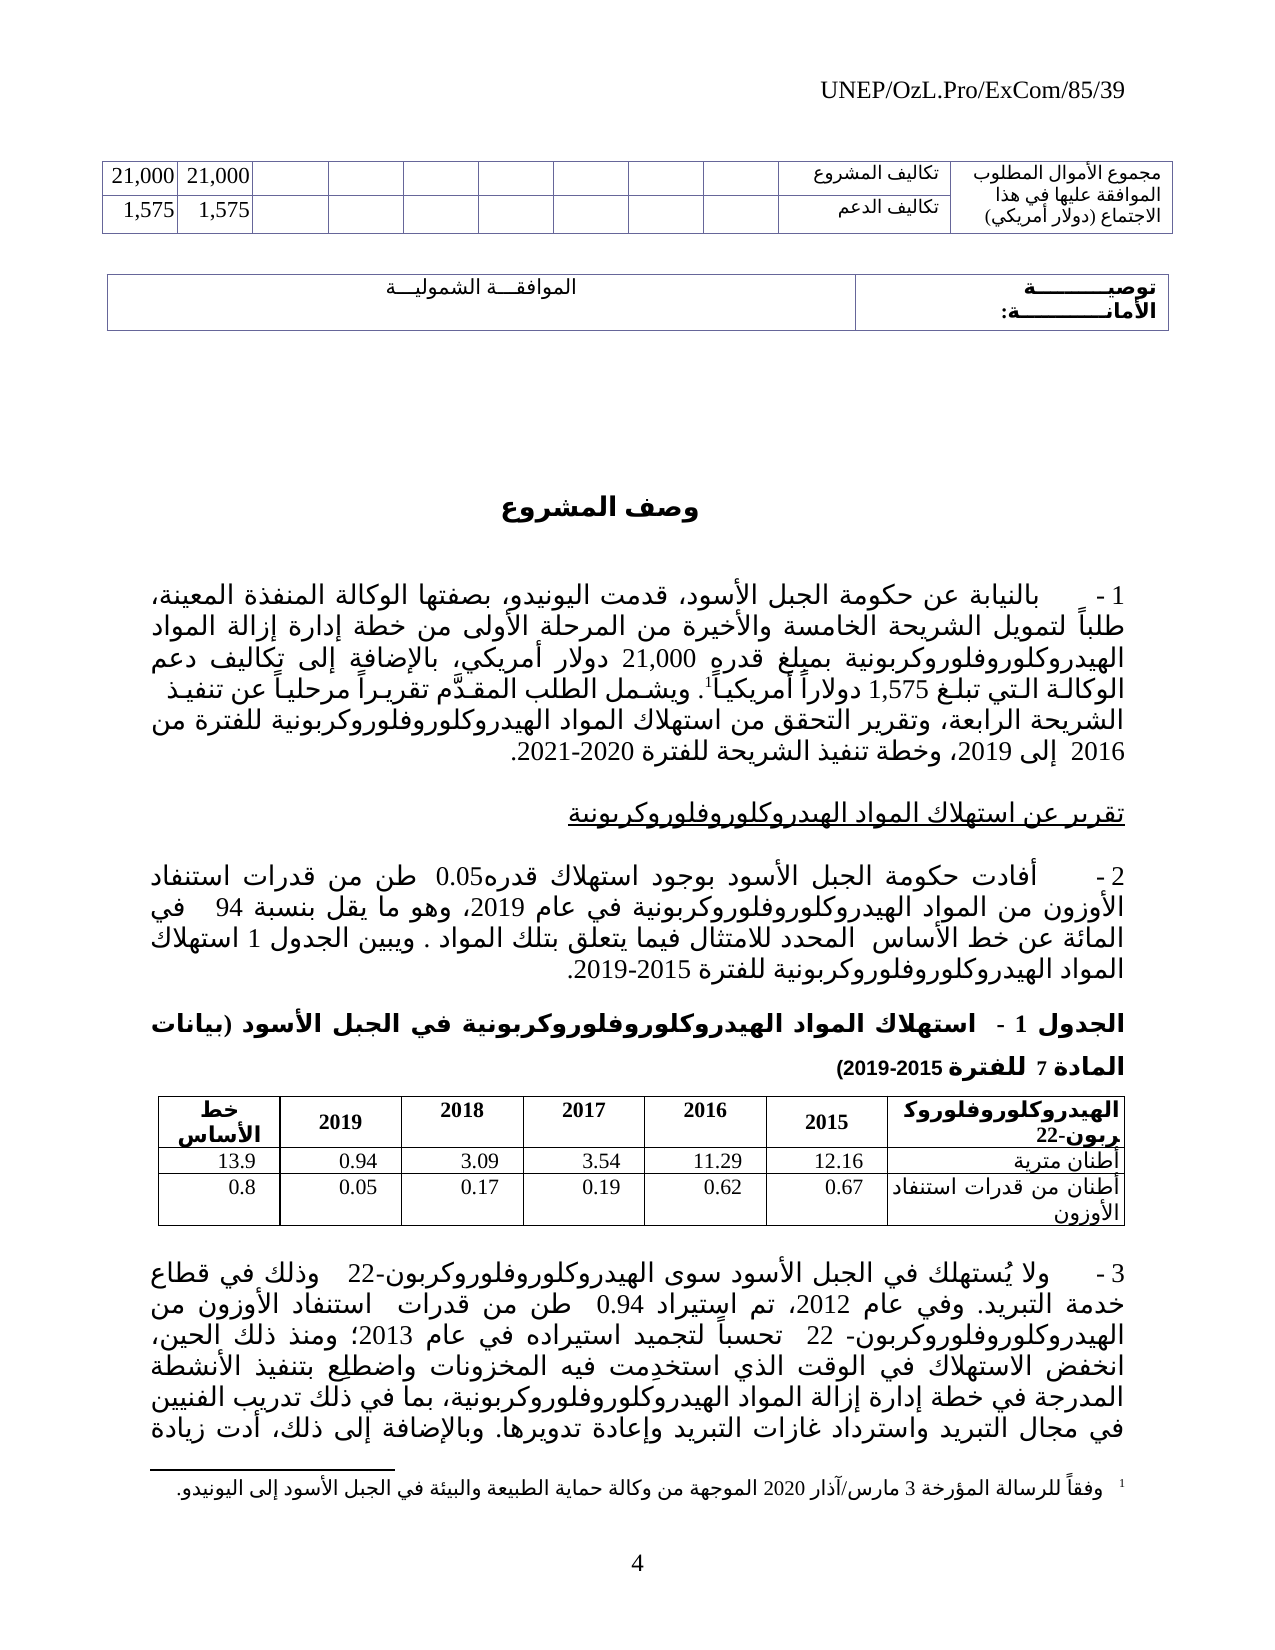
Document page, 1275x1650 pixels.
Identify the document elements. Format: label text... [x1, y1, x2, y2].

table_cell تكاليف المشروع [779, 162, 950, 195]
table_header 2015 [767, 1097, 887, 1147]
table_header خط الأساس [159, 1097, 279, 1147]
table_cell 0.67 [767, 1174, 887, 1225]
table_cell [554, 162, 628, 195]
text 2 - أفادت حكومة الجبل الأسود بوجود استهلاك قدره0.05 طن من قدرات استنفاد الأوزون من المواد الهيدروكلوروفلوروكربونية في عام 2019، وهو ما يقل بنسبة 94 في المائة عن خط الأساس المحدد للامتثال فيما يتعلق بتلك المواد . ويبين الجدول 1 استهلاك المواد الهيدروكلوروفلوروكربونية للفترة 2015-2019. [150, 860, 1125, 984]
table_header 2018 [402, 1097, 523, 1147]
table_header الموافقـــة الشموليـــة [108, 275, 855, 329]
table_cell [704, 162, 778, 195]
table_cell [253, 196, 328, 233]
table_cell [479, 162, 553, 195]
table_cell 0.19 [524, 1174, 644, 1225]
table_cell 21,000 [178, 162, 252, 195]
table_cell 0.8 [159, 1174, 279, 1225]
table_cell [479, 196, 553, 233]
table_cell 21,000 [103, 162, 177, 195]
table_cell أطنان من قدرات استنفاد الأوزون [888, 1174, 1124, 1225]
table_cell 0.17 [402, 1174, 523, 1225]
table_cell تكاليف الدعم [779, 196, 950, 233]
table_cell 0.94 [281, 1148, 401, 1173]
table_cell [629, 196, 703, 233]
table_cell أطنان مترية [888, 1148, 1124, 1173]
table_header 2016 [645, 1097, 766, 1147]
text 1 - بالنيابة عن حكومة الجبل الأسود، قدمت اليونيدو، بصفتها الوكالة المنفذة المعينة، طلباً لتمويل الشريحة الخامسة والأخيرة من المرحلة الأولى من خطة إدارة إزالة المواد الهيدروكلوروفلوروكربونية بمبلغ قدره 21,000 دولار أمريكي، بالإضافة إلى تكاليف دعم الوكالة التي تبلغ 1,575 دولاراً أمريكياً. ويشمل الطلب المقدَّم تقريراً مرحلياً عن تنفيذ الشريحة الرابعة، وتقرير التحقق من استهلاك المواد الهيدروكلوروفلوروكربونية للفترة من 2016 إلى 2019، وخطة تنفيذ الشريحة للفترة 2020-2021. [150, 579, 1125, 766]
subtitle وصف المشروع [150, 491, 1125, 522]
table_cell 13.9 [159, 1148, 279, 1173]
table_cell [404, 162, 478, 195]
table_cell [629, 162, 703, 195]
table_cell [704, 196, 778, 233]
table_header 2017 [524, 1097, 644, 1147]
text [150, 1257, 1125, 1444]
table_cell 3.09 [402, 1148, 523, 1173]
table_cell 3.54 [524, 1148, 644, 1173]
table_cell [404, 196, 478, 233]
table_cell 0.05 [281, 1174, 401, 1225]
table_cell 0.62 [645, 1174, 766, 1225]
table_cell 1,575 [103, 196, 177, 233]
table_header 2019 [281, 1097, 401, 1147]
table_header الهيدروكلوروفلوروكربون-22 [888, 1097, 1124, 1147]
table_header توصيــــــــــة الأمانــــــــــــة: [856, 275, 1168, 329]
table_cell 12.16 [767, 1148, 887, 1173]
table_cell [253, 162, 328, 195]
table_cell [554, 196, 628, 233]
table_cell 1,575 [178, 196, 252, 233]
text الجدول 1 - استهلاك المواد الهيدروكلوروفلوروكربونية في الجبل الأسود (بيانات المادة 7 للفترة 2015-2019) [150, 1009, 1125, 1081]
table_cell مجموع الأموال المطلوب الموافقة عليها في هذا الاجتماع (دولار أمريكي) [951, 162, 1172, 233]
text تقرير عن استهلاك المواد الهيدروكلوروفلوروكربونية [150, 797, 1125, 828]
table_cell [329, 162, 403, 195]
table_cell 11.29 [645, 1148, 766, 1173]
table_cell [329, 196, 403, 233]
